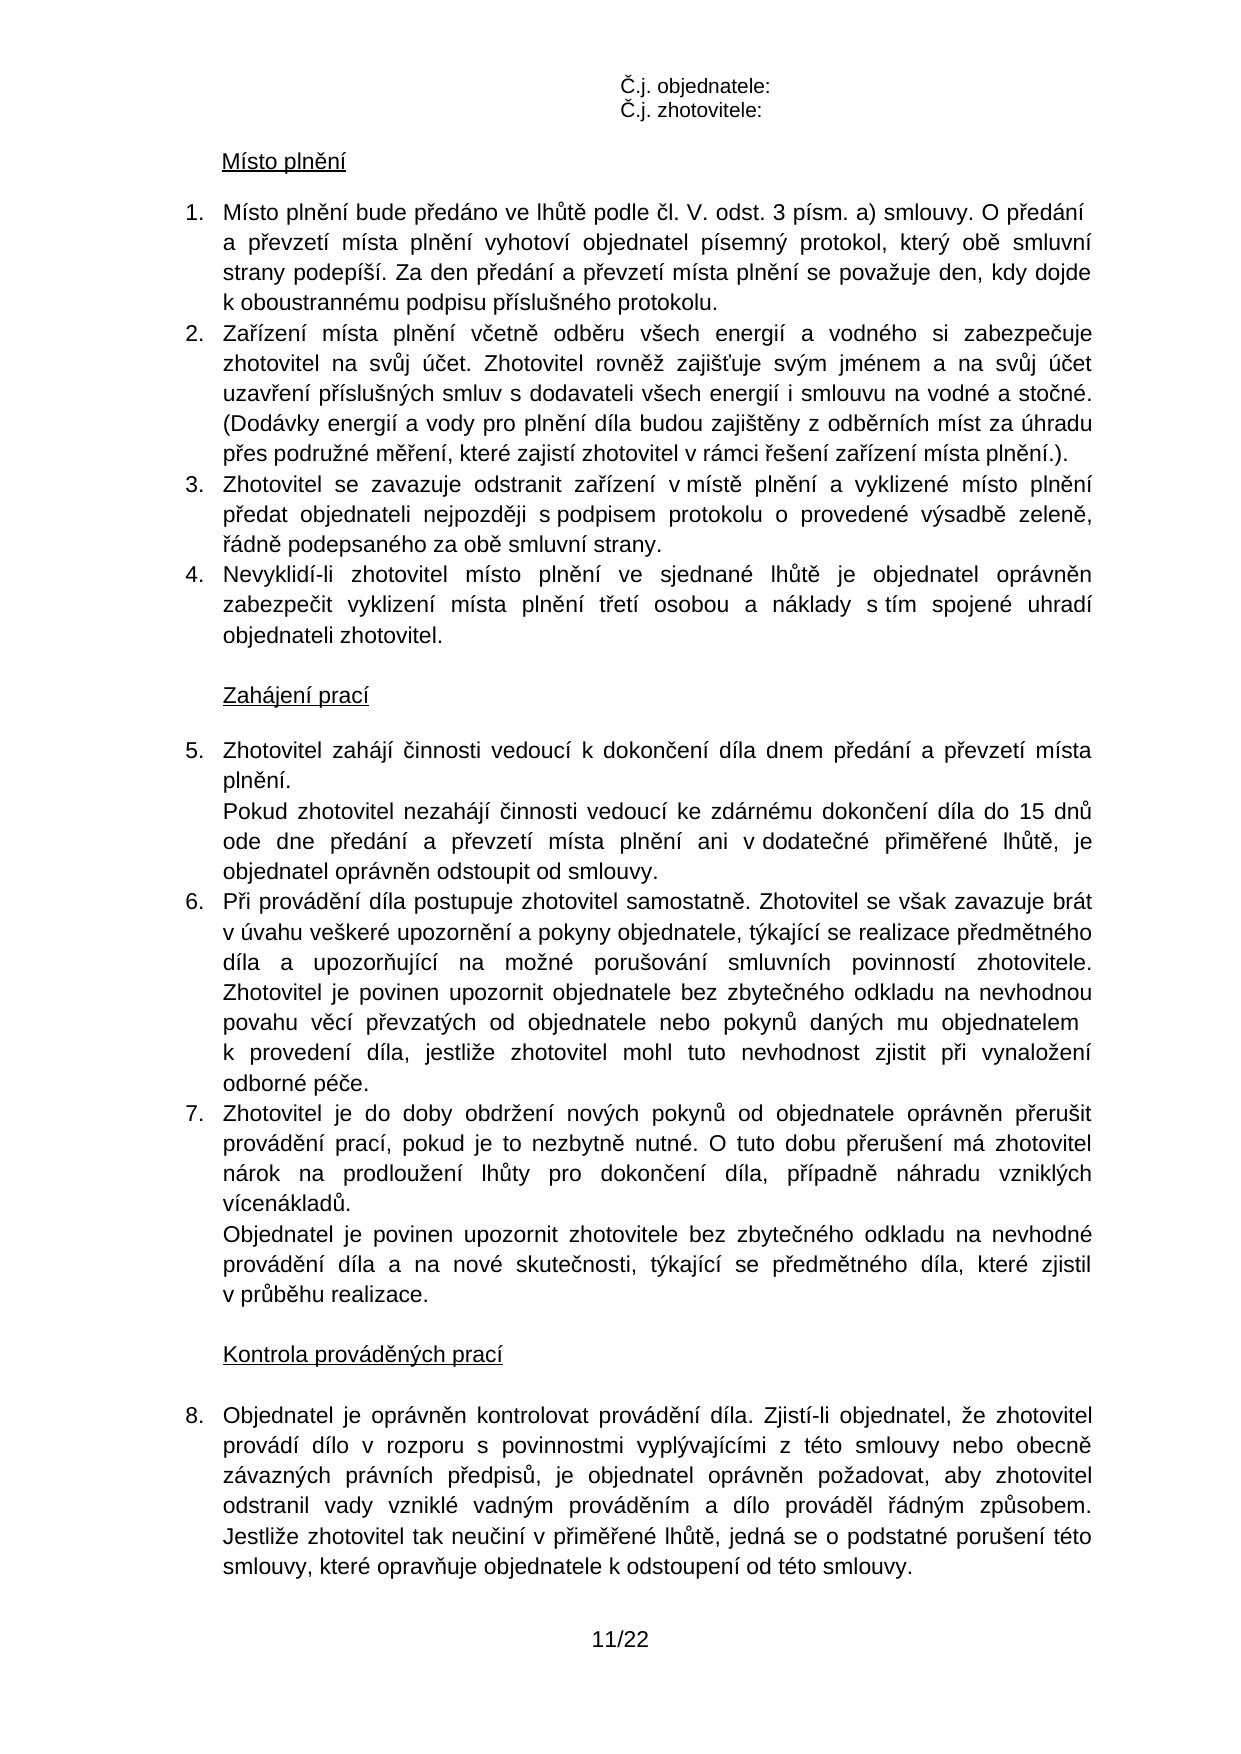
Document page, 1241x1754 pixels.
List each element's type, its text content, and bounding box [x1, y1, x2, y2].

list Zařízení místa plnění včetně odběru všech energií a vodného si zabezpečuje zhotovitel na svůj účet. Zhotovitel rovněž zajišťuje svým jménem a na svůj účet uzavření příslušných smluv s dodavateli všech energií i smlouvu na vodné a stočné. (Dodávky energií a vody pro plnění díla budou zajištěny z odběrních míst za úhradu přes podružné měření, které zajistí zhotovitel v rámci řešení zařízení místa plnění.). [185, 319, 1093, 467]
list Kontrola prováděných prací [223, 1311, 1093, 1368]
list Nevyklidí-li zhotovitel místo plnění ve sjednané lhůtě je objednatel oprávněn zabezpečit vyklizení místa plnění třetí osobou a náklady s tím spojené uhradí objednateli zhotovitel. [185, 561, 1093, 648]
list Zhotovitel je do doby obdržení nových pokynů od objednatele oprávněn přerušit provádění prací, pokud je to nezbytně nutné. O tuto dobu přerušení má zhotovitel nárok na prodloužení lhůty pro dokončení díla, případně náhradu vzniklých vícenákladů. Objednatel je povinen upozornit zhotovitele bez zbytečného odkladu na nevhodné provádění díla a na nové skutečnosti, týkající se předmětného díla, které zjistil v průběhu realizace. [185, 1100, 1093, 1307]
text Místo plnění [148, 148, 1093, 174]
list Zhotovitel se zavazuje odstranit zařízení v místě plnění a vyklizené místo plnění předat objednateli nejpozději s podpisem protokolu o provedené výsadbě zeleně, řádně podepsaného za obě smluvní strany. [185, 471, 1093, 557]
list Objednatel je oprávněn kontrolovat provádění díla. Zjistí-li objednatel, že zhotovitel provádí dílo v rozporu s povinnostmi vyplývajícími z této smlouvy nebo obecně závazných právních předpisů, je objednatel oprávněn požadovat, aby zhotovitel odstranil vady vzniklé vadným prováděním a dílo prováděl řádným způsobem. Jestliže zhotovitel tak neučiní v přiměřené lhůtě, jedná se o podstatné porušení této smlouvy, které opravňuje objednatele k odstoupení od této smlouvy. [185, 1402, 1093, 1579]
list Zhotovitel zahájí činnosti vedoucí k dokončení díla dnem předání a převzetí místa plnění. Pokud zhotovitel nezahájí činnosti vedoucí ke zdárnému dokončení díla do 15 dnů ode dne předání a převzetí místa plnění ani v dodatečné přiměřené lhůtě, je objednatel oprávněn odstoupit od smlouvy. [185, 737, 1093, 884]
list Zahájení prací [223, 682, 1093, 708]
list Místo plnění bude předáno ve lhůtě podle čl. V. odst. 3 písm. a) smlouvy. O předání a převzetí místa plnění vyhotoví objednatel písemný protokol, který obě smluvní strany podepíší. Za den předání a převzetí místa plnění se považuje den, kdy dojde k oboustrannému podpisu příslušného protokolu. [185, 199, 1093, 316]
list Při provádění díla postupuje zhotovitel samostatně. Zhotovitel se však zavazuje brát v úvahu veškeré upozornění a pokyny objednatele, týkající se realizace předmětného díla a upozorňující na možné porušování smluvních povinností zhotovitele. Zhotovitel je povinen upozornit objednatele bez zbytečného odkladu na nevhodnou povahu věcí převzatých od objednatele nebo pokynů daných mu objednatelem k provedení díla, jestliže zhotovitel mohl tuto nevhodnost zjistit při vynaložení odborné péče. [185, 888, 1093, 1096]
